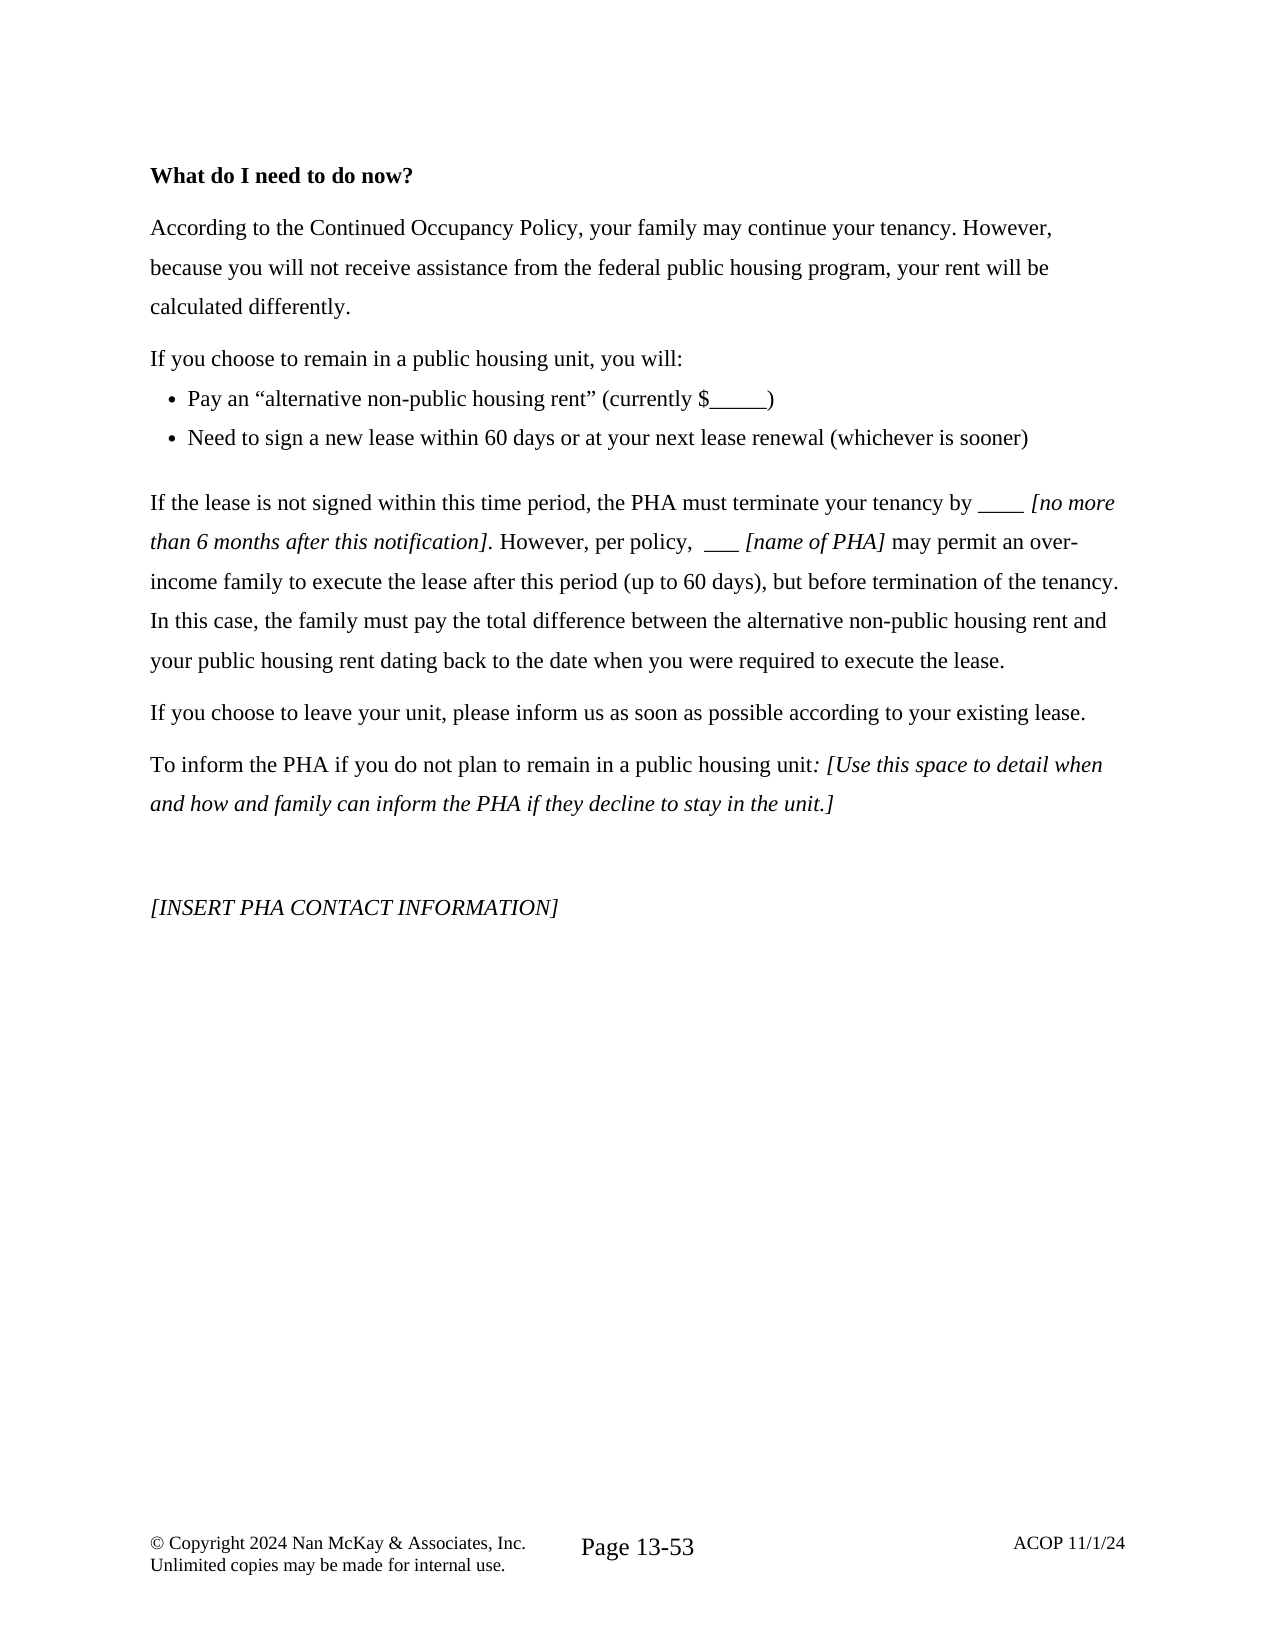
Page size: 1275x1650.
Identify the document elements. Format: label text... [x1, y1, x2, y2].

text If you choose to remain in a public housing unit, you will: [150, 345, 1125, 372]
text According to the Continued Occupancy Policy, your family may continue your tenancy. However, because you will not receive assistance from the federal public housing program, your rent will be calculated differently. [150, 214, 1125, 320]
text If the lease is not signed within this time period, the PHA must terminate your tenancy by ____ [no more than 6 months after this notification]. However, per policy, ___ [name of PHA] may permit an over-income family to execute the lease after this period (up to 60 days), but before termination of the tenancy. In this case, the family must pay the total difference between the alternative non-public housing rent and your public housing rent dating back to the date when you were required to execute the lease. [150, 489, 1125, 673]
text If you choose to leave your unit, please inform us as soon as possible according to your existing lease. [150, 699, 1125, 725]
text To inform the PHA if you do not plan to remain in a public housing unit: [Use this space to detail when and how and family can inform the PHA if they decline to stay in the unit.] [150, 751, 1125, 817]
text What do I need to do now? [150, 162, 1125, 189]
list Need to sign a new lease within 60 days or at your next lease renewal (whichever is sooner) [169, 424, 1125, 451]
list Pay an “alternative non-public housing rent” (currently $_____) [169, 385, 1125, 411]
text [INSERT PHA CONTACT INFORMATION] [150, 894, 1125, 921]
